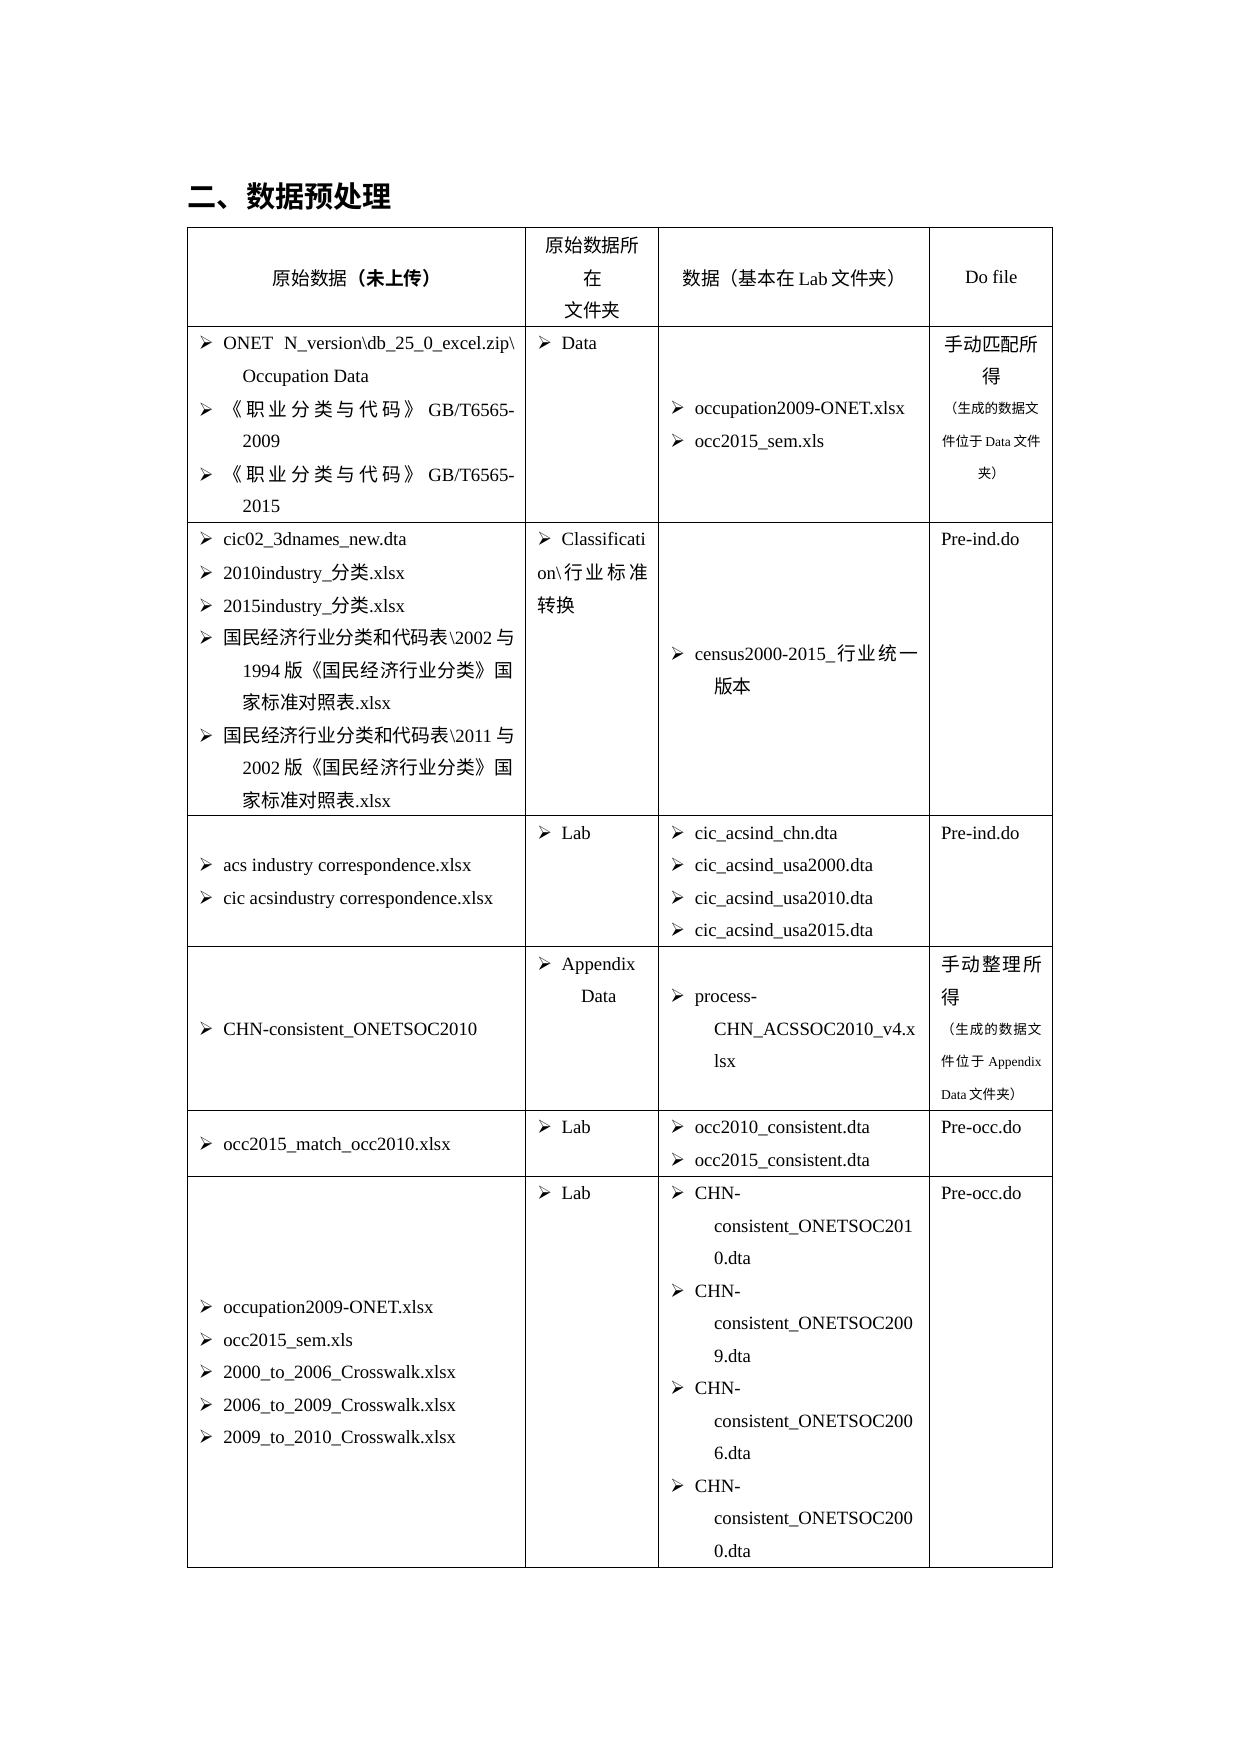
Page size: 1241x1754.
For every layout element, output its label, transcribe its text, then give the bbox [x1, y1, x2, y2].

table_cell census2000-2015_行业统一版本 [659, 523, 929, 815]
text 二、数据预处理 [187, 162, 1053, 227]
table_cell CHN-consistent_ONETSOC2010.dta CHN-consistent_ONETSOC2009.dta CHN-consistent_ONETSOC2006.dta CHN-consistent_ONETSOC2000.dta [659, 1177, 929, 1567]
table_cell ONET N_version\db_25_0_excel.zip\Occupation Data 《职业分类与代码》GB/T6565-2009 《职业分类与代码》GB/T6565-2015 [188, 327, 525, 522]
table_cell process-CHN_ACSSOC2010_v4.xlsx [659, 947, 929, 1110]
table_cell occupation2009-ONET.xlsx occ2015_sem.xls [659, 327, 929, 522]
table_cell Pre-occ.do [930, 1111, 1052, 1176]
table_cell 手动匹配所得 （生成的数据文件位于Data文件夹） [930, 327, 1052, 522]
table_header 原始数据（未上传） [188, 228, 525, 326]
table_cell 手动整理所得 （生成的数据文件位于Appendix Data文件夹） [930, 947, 1052, 1110]
table_cell acs industry correspondence.xlsx cic acsindustry correspondence.xlsx [188, 816, 525, 946]
table_cell Appendix Data [526, 947, 658, 1110]
table_cell CHN-consistent_ONETSOC2010 [188, 947, 525, 1110]
table_cell Lab [526, 1177, 658, 1567]
table_cell Pre-ind.do [930, 816, 1052, 946]
table_header Do file [930, 228, 1052, 326]
table_cell Lab [526, 816, 658, 946]
table_cell occupation2009-ONET.xlsx occ2015_sem.xls 2000_to_2006_Crosswalk.xlsx 2006_to_2009_Crosswalk.xlsx 2009_to_2010_Crosswalk.xlsx [188, 1177, 525, 1567]
table_cell Pre-occ.do [930, 1177, 1052, 1567]
table_cell Data [526, 327, 658, 522]
table_cell cic_acsind_chn.dta cic_acsind_usa2000.dta cic_acsind_usa2010.dta cic_acsind_usa2015.dta [659, 816, 929, 946]
table_header 原始数据所在 文件夹 [526, 228, 658, 326]
table_cell Classification\行业标准转换 [526, 523, 658, 815]
table_cell Lab [526, 1111, 658, 1176]
table_cell occ2015_match_occ2010.xlsx [188, 1111, 525, 1176]
table_cell occ2010_consistent.dta occ2015_consistent.dta [659, 1111, 929, 1176]
table_header 数据（基本在Lab文件夹） [659, 228, 929, 326]
table_cell Pre-ind.do [930, 523, 1052, 815]
